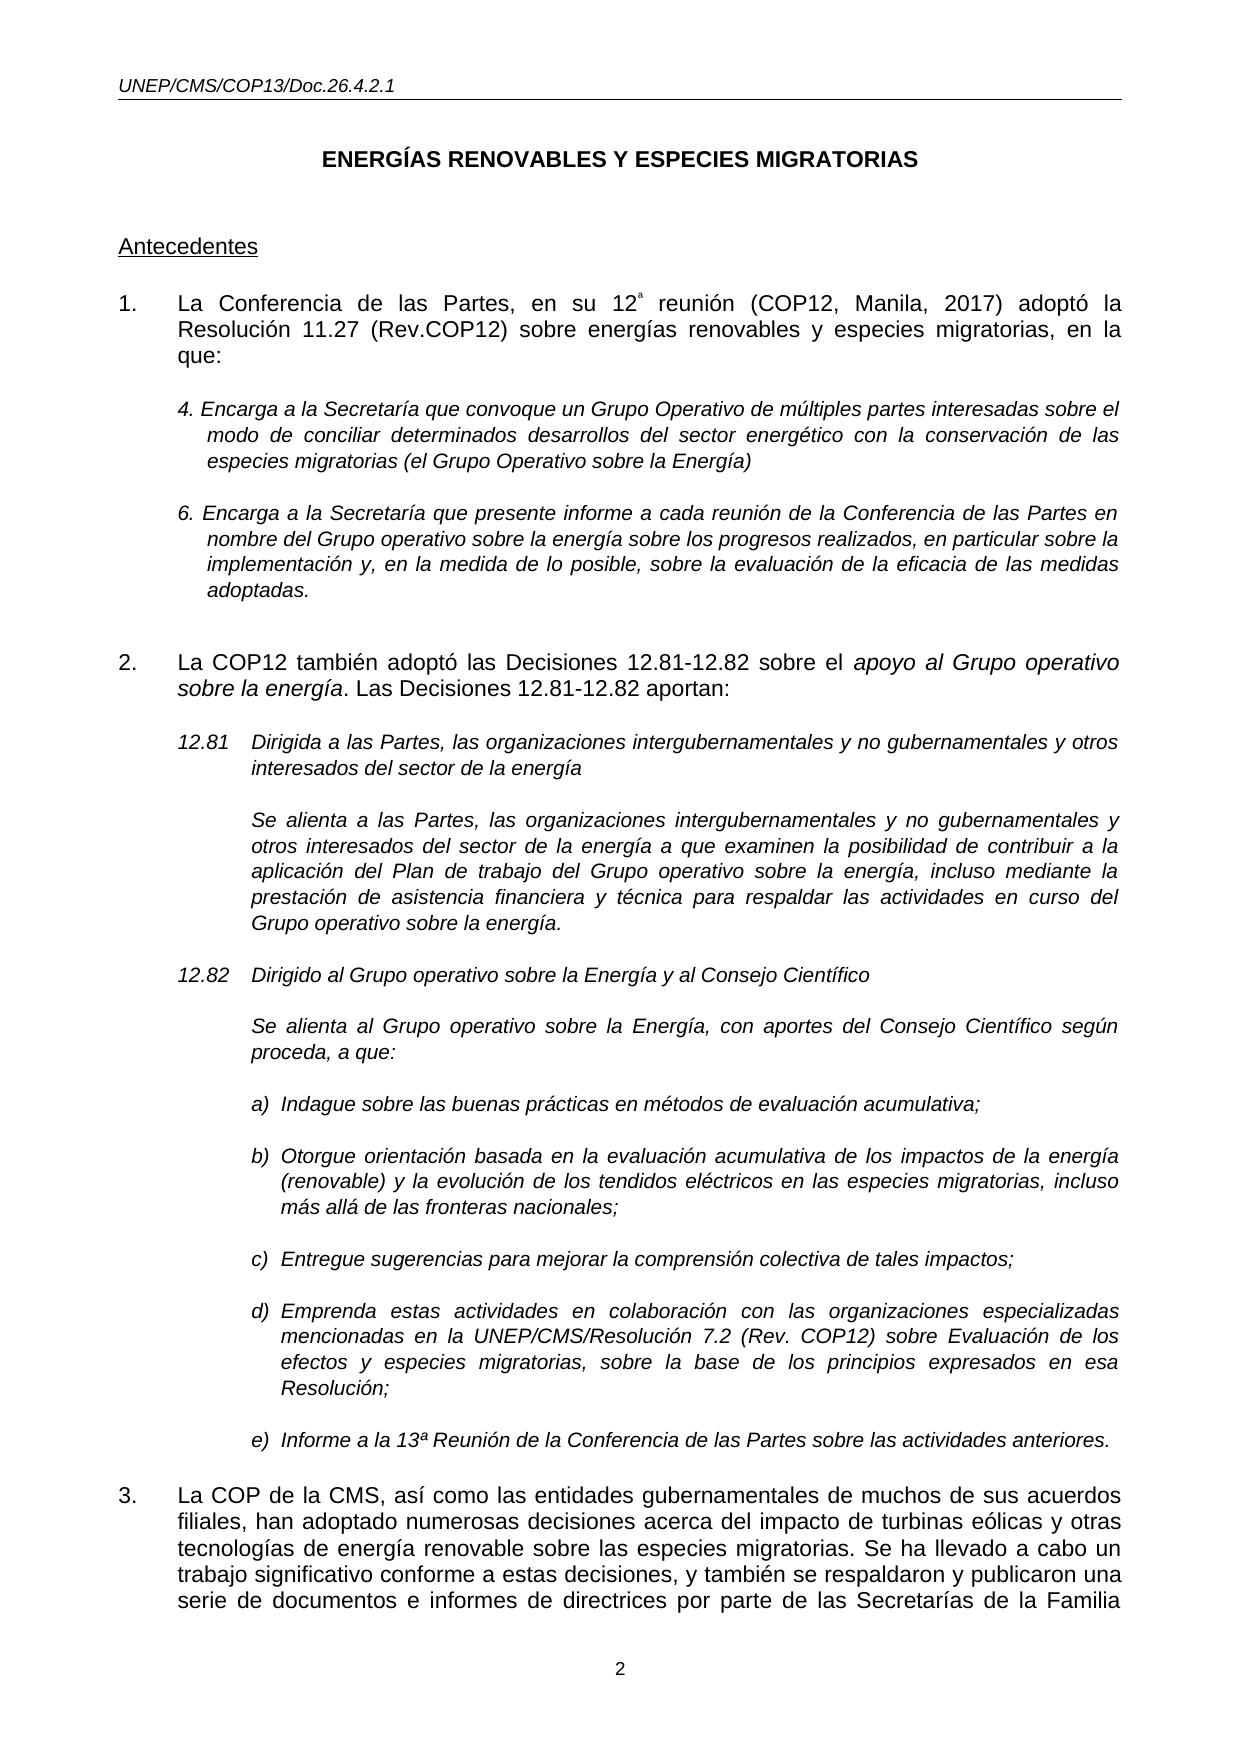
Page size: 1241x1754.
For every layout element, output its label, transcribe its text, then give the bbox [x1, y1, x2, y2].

list Otorgue orientación basada en la evaluación acumulativa de los impactos de la energía (renovable) y la evolución de los tendidos eléctricos en las especies migratorias, incluso más allá de las fronteras nacionales; [251, 1143, 1122, 1219]
text 4. Encarga a la Secretaría que convoque un Grupo Operativo de múltiples partes interesadas sobre el modo de conciliar determinados desarrollos del sector energético con la conservación de las especies migratorias (el Grupo Operativo sobre la Energía) [177, 397, 1122, 473]
list Indague sobre las buenas prácticas en métodos de evaluación acumulativa; [251, 1092, 1122, 1116]
text 12.81 Dirigida a las Partes, las organizaciones intergubernamentales y no gubernamentales y otros interesados del sector de la energía [177, 730, 1122, 780]
text Antecedentes [118, 233, 1122, 259]
text La Conferencia de las Partes, en su 12ª reunión (COP12, Manila, 2017) adoptó la Resolución 11.27 (Rev.COP12) sobre energías renovables y especies migratorias, en la que: [118, 290, 1122, 369]
list Entregue sugerencias para mejorar la comprensión colectiva de tales impactos; [251, 1247, 1122, 1271]
list Emprenda estas actividades en colaboración con las organizaciones especializadas mencionadas en la UNEP/CMS/Resolución 7.2 (Rev. COP12) sobre Evaluación de los efectos y especies migratorias, sobre la base de los principios expresados en esa Resolución; [251, 1298, 1122, 1400]
text 12.82 Dirigido al Grupo operativo sobre la Energía y al Consejo Científico [177, 963, 1122, 987]
text ENERGÍAS RENOVABLES Y ESPECIES MIGRATORIAS [118, 146, 1122, 172]
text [118, 1482, 1122, 1614]
text e) Informe a la 13ª Reunión de la Conferencia de las Partes sobre las actividades anteriores. [251, 1428, 1122, 1452]
text 6. Encarga a la Secretaría que presente informe a cada reunión de la Conferencia de las Partes en nombre del Grupo operativo sobre la energía sobre los progresos realizados, en particular sobre la implementación y, en la medida de lo posible, sobre la evaluación de la eficacia de las medidas adoptadas. [177, 501, 1122, 602]
text Se alienta a las Partes, las organizaciones intergubernamentales y no gubernamentales y otros interesados del sector de la energía a que examinen la posibilidad de contribuir a la aplicación del Plan de trabajo del Grupo operativo sobre la energía, incluso mediante la prestación de asistencia financiera y técnica para respaldar las actividades en curso del Grupo operativo sobre la energía. [251, 808, 1122, 935]
text La COP12 también adoptó las Decisiones 12.81-12.82 sobre el apoyo al Grupo operativo sobre la energía. Las Decisiones 12.81-12.82 aportan: [118, 649, 1122, 702]
text Se alienta al Grupo operativo sobre la Energía, con aportes del Consejo Científico según proceda, a que: [251, 1014, 1122, 1064]
